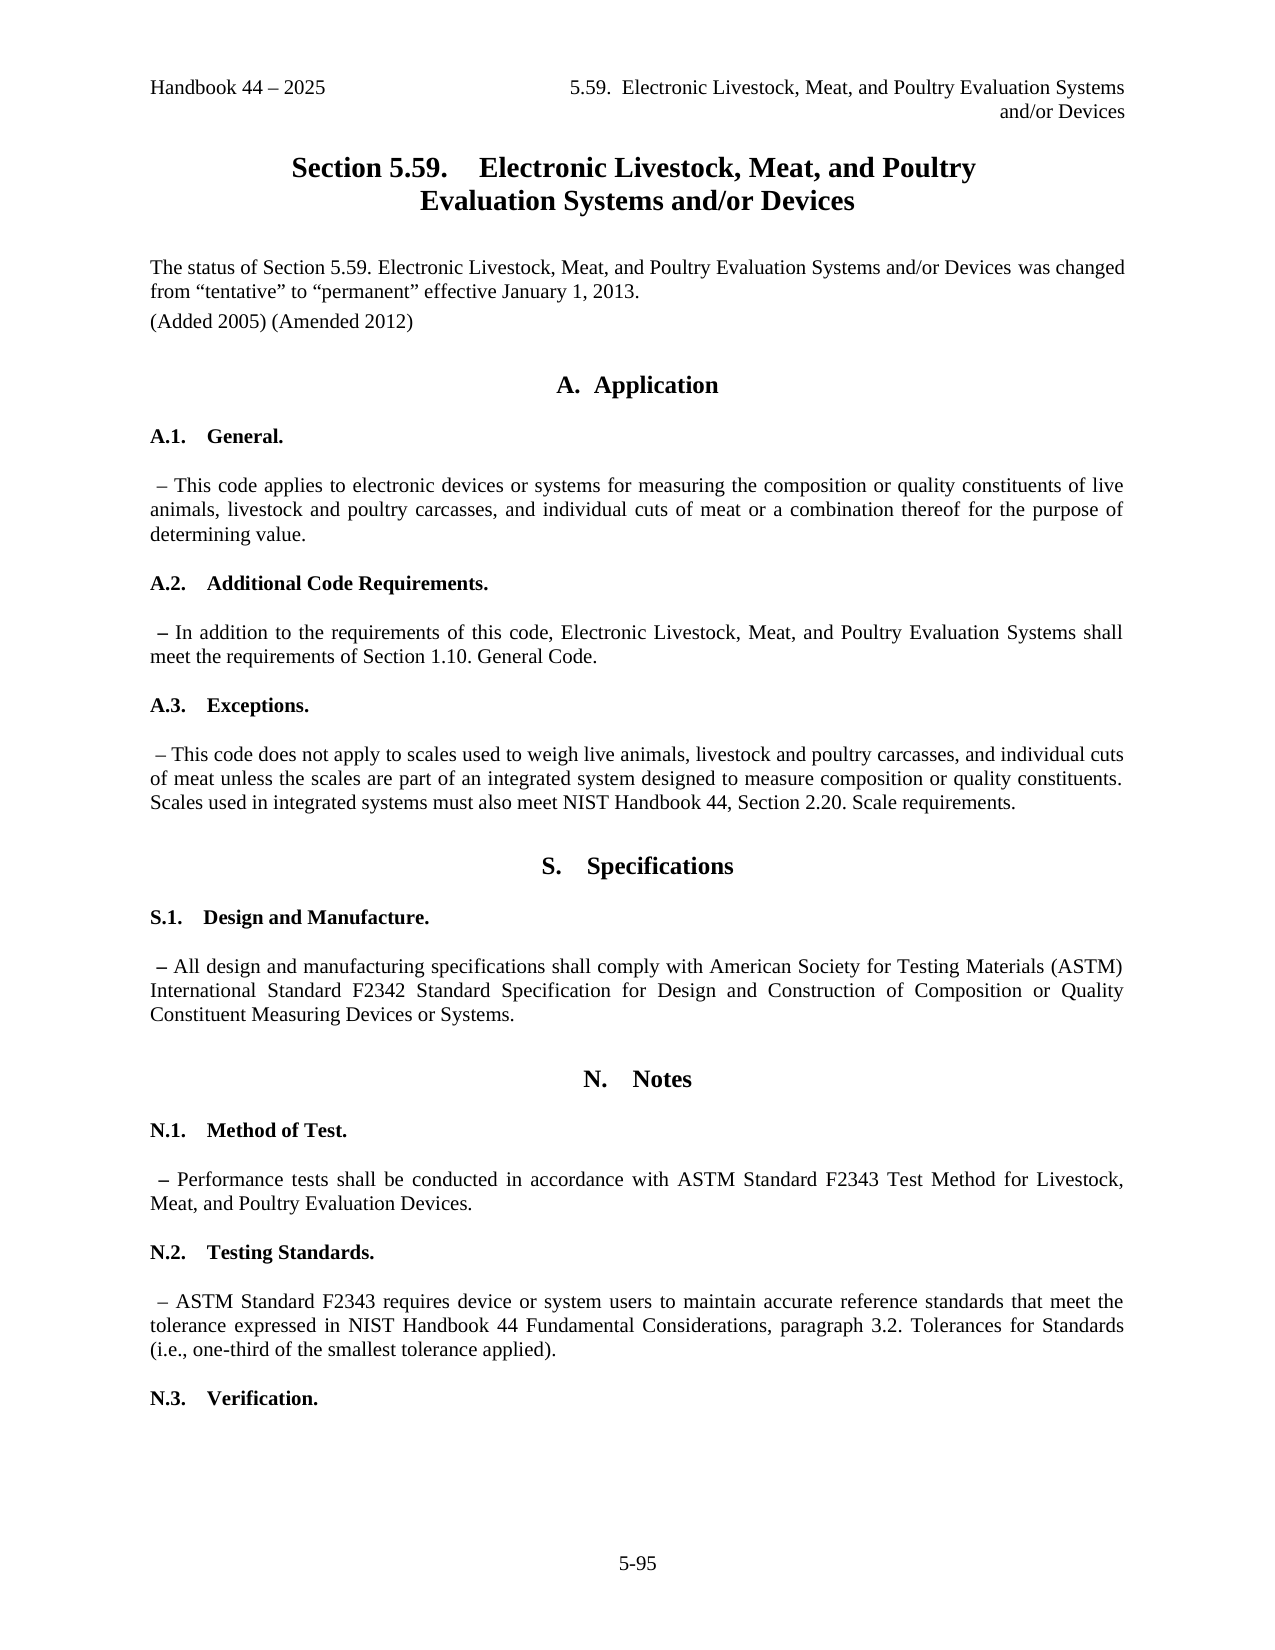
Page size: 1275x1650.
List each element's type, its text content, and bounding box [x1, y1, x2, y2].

subtitle Section 5.59. Electronic Livestock, Meat, and Poultry Evaluation Systems and/or Devices [150, 150, 1125, 217]
subtitle A.3. Exceptions. [150, 693, 1125, 717]
text (Added 2005) (Amended 2012) [150, 309, 1125, 333]
subtitle N.3. Verification. [150, 1386, 1125, 1410]
text The status of Section 5.59. Electronic Livestock, Meat, and Poultry Evaluation Systems and/or Devices was changed from “tentative” to “permanent” effective January 1, 2013. [150, 254, 1125, 303]
subtitle A.2. Additional Code Requirements. [150, 571, 1125, 594]
text – All design and manufacturing specifications shall comply with American Society for Testing Materials (ASTM) International Standard F2342 Standard Specification for Design and Construction of Composition or Quality Constituent Measuring Devices or Systems. [150, 954, 1125, 1026]
subtitle N.2. Testing Standards. [150, 1240, 1125, 1264]
subtitle S.1. Design and Manufacture. [150, 905, 1125, 929]
subtitle A.1. General. [150, 424, 1125, 448]
text – ASTM Standard F2343 requires device or system users to maintain accurate reference standards that meet the tolerance expressed in NIST Handbook 44 Fundamental Considerations, paragraph 3.2. Tolerances for Standards (i.e., one-third of the smallest tolerance applied). [150, 1289, 1125, 1361]
subtitle N. Notes [150, 1064, 1125, 1093]
text – This code does not apply to scales used to weigh live animals, livestock and poultry carcasses, and individual cuts of meat unless the scales are part of an integrated system designed to measure composition or quality constituents. Scales used in integrated systems must also meet NIST Handbook 44, Section 2.20. Scale requirements. [150, 742, 1125, 814]
text – Performance tests shall be conducted in accordance with ASTM Standard F2343 Test Method for Livestock, Meat, and Poultry Evaluation Devices. [150, 1167, 1125, 1215]
subtitle N.1. Method of Test. [150, 1118, 1125, 1142]
subtitle S. Specifications [150, 851, 1125, 880]
text – This code applies to electronic devices or systems for measuring the composition or quality constituents of live animals, livestock and poultry carcasses, and individual cuts of meat or a combination thereof for the purpose of determining value. [150, 473, 1125, 546]
subtitle A. Application [150, 371, 1125, 399]
text – In addition to the requirements of this code, Electronic Livestock, Meat, and Poultry Evaluation Systems shall meet the requirements of Section 1.10. General Code. [150, 619, 1125, 668]
